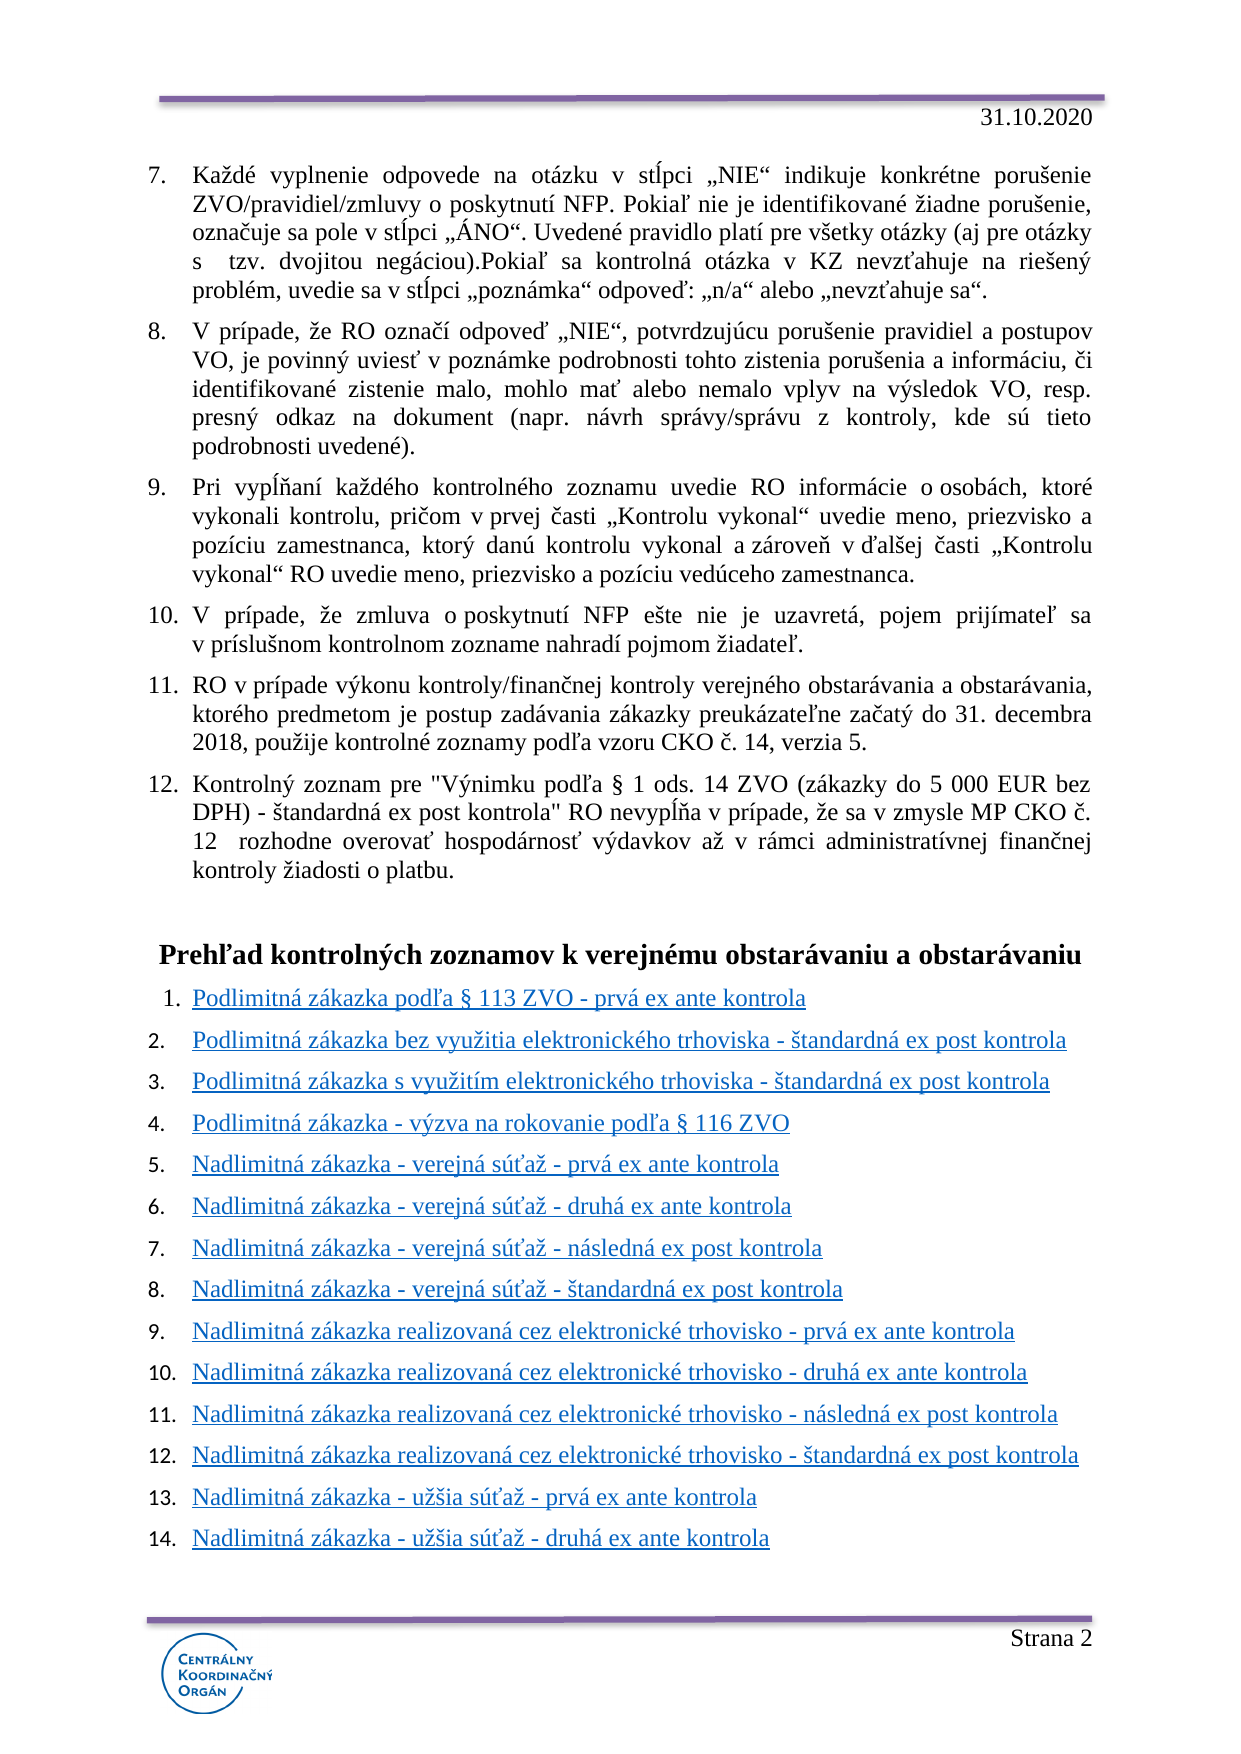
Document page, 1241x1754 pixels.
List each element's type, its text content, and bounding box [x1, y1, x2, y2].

list V prípade, že RO označí odpoveď „NIE“, potvrdzujúcu porušenie pravidiel a postupov VO, je povinný uviesť v poznámke podrobnosti tohto zistenia porušenia a informáciu, či identifikované zistenie malo, mohlo mať alebo nemalo vplyv na výsledok VO, resp. presný odkaz na dokument (napr. návrh správy/správu z kontroly, kde sú tieto podrobnosti uvedené). [148, 316, 1093, 460]
list Nadlimitná zákazka realizovaná cez elektronické trhovisko - druhá ex ante kontrola [148, 1357, 1093, 1386]
list Každé vyplnenie odpovede na otázku v stĺpci „NIE“ indikuje konkrétne porušenie ZVO/pravidiel/zmluvy o poskytnutí NFP. Pokiaľ nie je identifikované žiadne porušenie, označuje sa pole v stĺpci „ÁNO“. Uvedené pravidlo platí pre všetky otázky (aj pre otázky s tzv. dvojitou negáciou).Pokiaľ sa kontrolná otázka v KZ nevzťahuje na riešený problém, uvedie sa v stĺpci „poznámka“ odpoveď: „n/a“ alebo „nevzťahuje sa“. [148, 160, 1093, 304]
list Podlimitná zákazka podľa § 113 ZVO - prvá ex ante kontrola [162, 983, 1093, 1012]
list Nadlimitná zákazka realizovaná cez elektronické trhovisko - prvá ex ante kontrola [148, 1316, 1093, 1345]
picture [159, 1631, 272, 1713]
list Nadlimitná zákazka - verejná súťaž - štandardná ex post kontrola [148, 1274, 1093, 1303]
list Nadlimitná zákazka - užšia súťaž - prvá ex ante kontrola [148, 1482, 1093, 1511]
list Nadlimitná zákazka - verejná súťaž - následná ex post kontrola [148, 1233, 1093, 1262]
list Nadlimitná zákazka realizovaná cez elektronické trhovisko - štandardná ex post kontrola [148, 1440, 1093, 1469]
list Nadlimitná zákazka - verejná súťaž - prvá ex ante kontrola [148, 1149, 1093, 1178]
list Podlimitná zákazka - výzva na rokovanie podľa § 116 ZVO [148, 1108, 1093, 1137]
list Nadlimitná zákazka - verejná súťaž - druhá ex ante kontrola [148, 1191, 1093, 1220]
list Pri vypĺňaní každého kontrolného zoznamu uvedie RO informácie o osobách, ktoré vykonali kontrolu, pričom v prvej časti „Kontrolu vykonal“ uvedie meno, priezvisko a pozíciu zamestnanca, ktorý danú kontrolu vykonal a zároveň v ďalšej časti „Kontrolu vykonal“ RO uvedie meno, priezvisko a pozíciu vedúceho zamestnanca. [148, 472, 1093, 587]
list Nadlimitná zákazka realizovaná cez elektronické trhovisko - následná ex post kontrola [148, 1399, 1093, 1428]
list Podlimitná zákazka s využitím elektronického trhoviska - štandardná ex post kontrola [148, 1066, 1093, 1095]
list RO v prípade výkonu kontroly/finančnej kontroly verejného obstarávania a obstarávania, ktorého predmetom je postup zadávania zákazky preukázateľne začatý do 31. decembra 2018, použije kontrolné zoznamy podľa vzoru CKO č. 14, verzia 5. [148, 670, 1093, 756]
list V prípade, že zmluva o poskytnutí NFP ešte nie je uzavretá, pojem prijímateľ sa v príslušnom kontrolnom zozname nahradí pojmom žiadateľ. [148, 600, 1093, 657]
list Nadlimitná zákazka - užšia súťaž - druhá ex ante kontrola [148, 1523, 1093, 1553]
list Podlimitná zákazka bez využitia elektronického trhoviska - štandardná ex post kontrola [148, 1025, 1093, 1054]
list Kontrolný zoznam pre "Výnimku podľa § 1 ods. 14 ZVO (zákazky do 5 000 EUR bez DPH) - štandardná ex post kontrola" RO nevypĺňa v prípade, že sa v zmysle MP CKO č. 12 rozhodne overovať hospodárnosť výdavkov až v rámci administratívnej finančnej kontroly žiadosti o platbu. [148, 769, 1093, 884]
text Prehľad kontrolných zoznamov k verejnému obstarávaniu a obstarávaniu [148, 937, 1093, 971]
